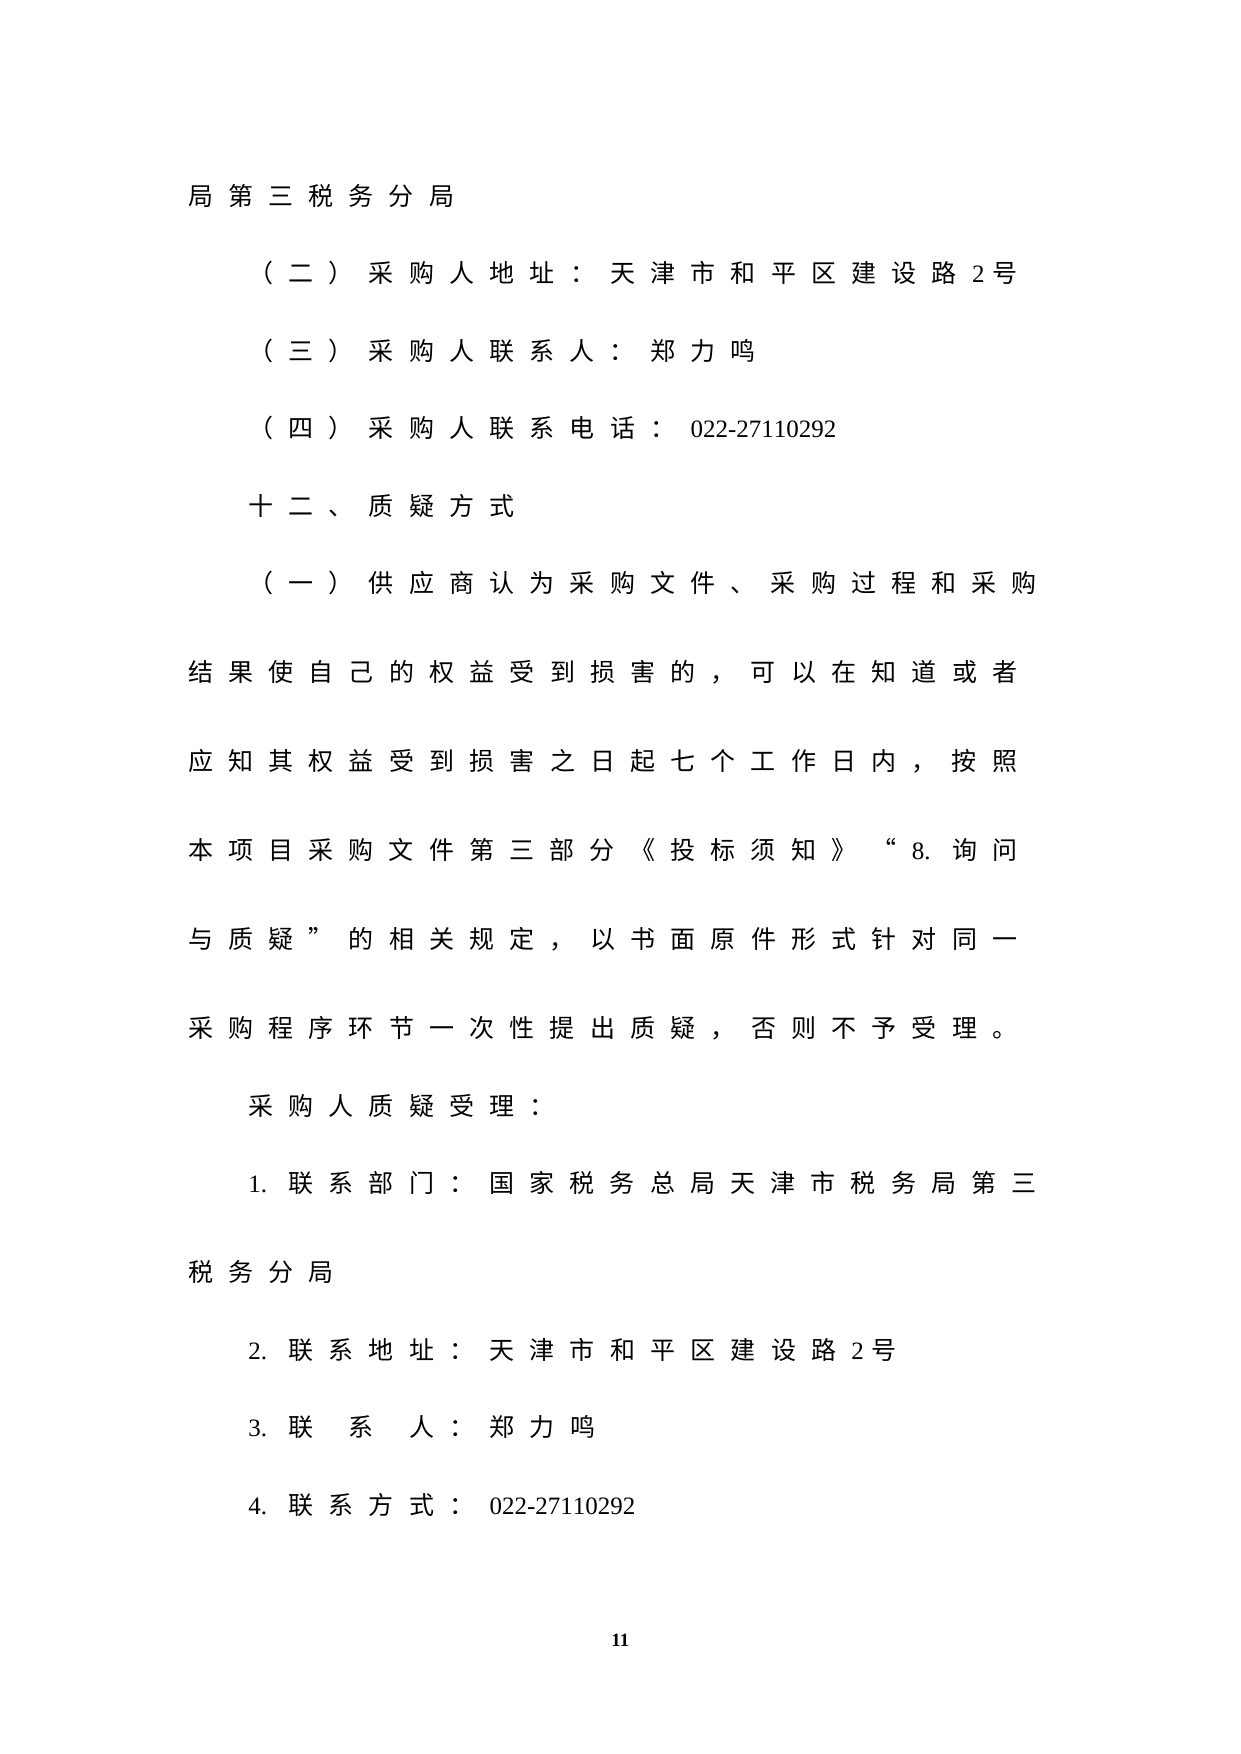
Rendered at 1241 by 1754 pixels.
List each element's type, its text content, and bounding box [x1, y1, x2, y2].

text 2. 联系地址：天津市和平区建设路2号 [188, 1319, 1052, 1378]
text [188, 164, 1052, 224]
text 十二、质疑方式 [188, 474, 1052, 534]
text （二）采购人地址：天津市和平区建设路2号 [188, 242, 1052, 301]
text （四）采购人联系电话：022-27110292 [188, 397, 1052, 456]
text 3. 联 系 人：郑力鸣 [188, 1396, 1052, 1456]
text 1. 联系部门：国家税务总局天津市税务局第三税务分局 [188, 1152, 1052, 1301]
text 4. 联系方式：022-27110292 [188, 1474, 1052, 1533]
text （三）采购人联系人：郑力鸣 [188, 319, 1052, 379]
text （一）供应商认为采购文件、采购过程和采购结果使自己的权益受到损害的，可以在知道或者应知其权益受到损害之日起七个工作日内，按照本项目采购文件第三部分《投标须知》“8. 询问与质疑”的相关规定，以书面原件形式针对同一采购程序环节一次性提出质疑，否则不予受理。 [188, 552, 1052, 1057]
text 采购人质疑受理： [188, 1075, 1052, 1134]
